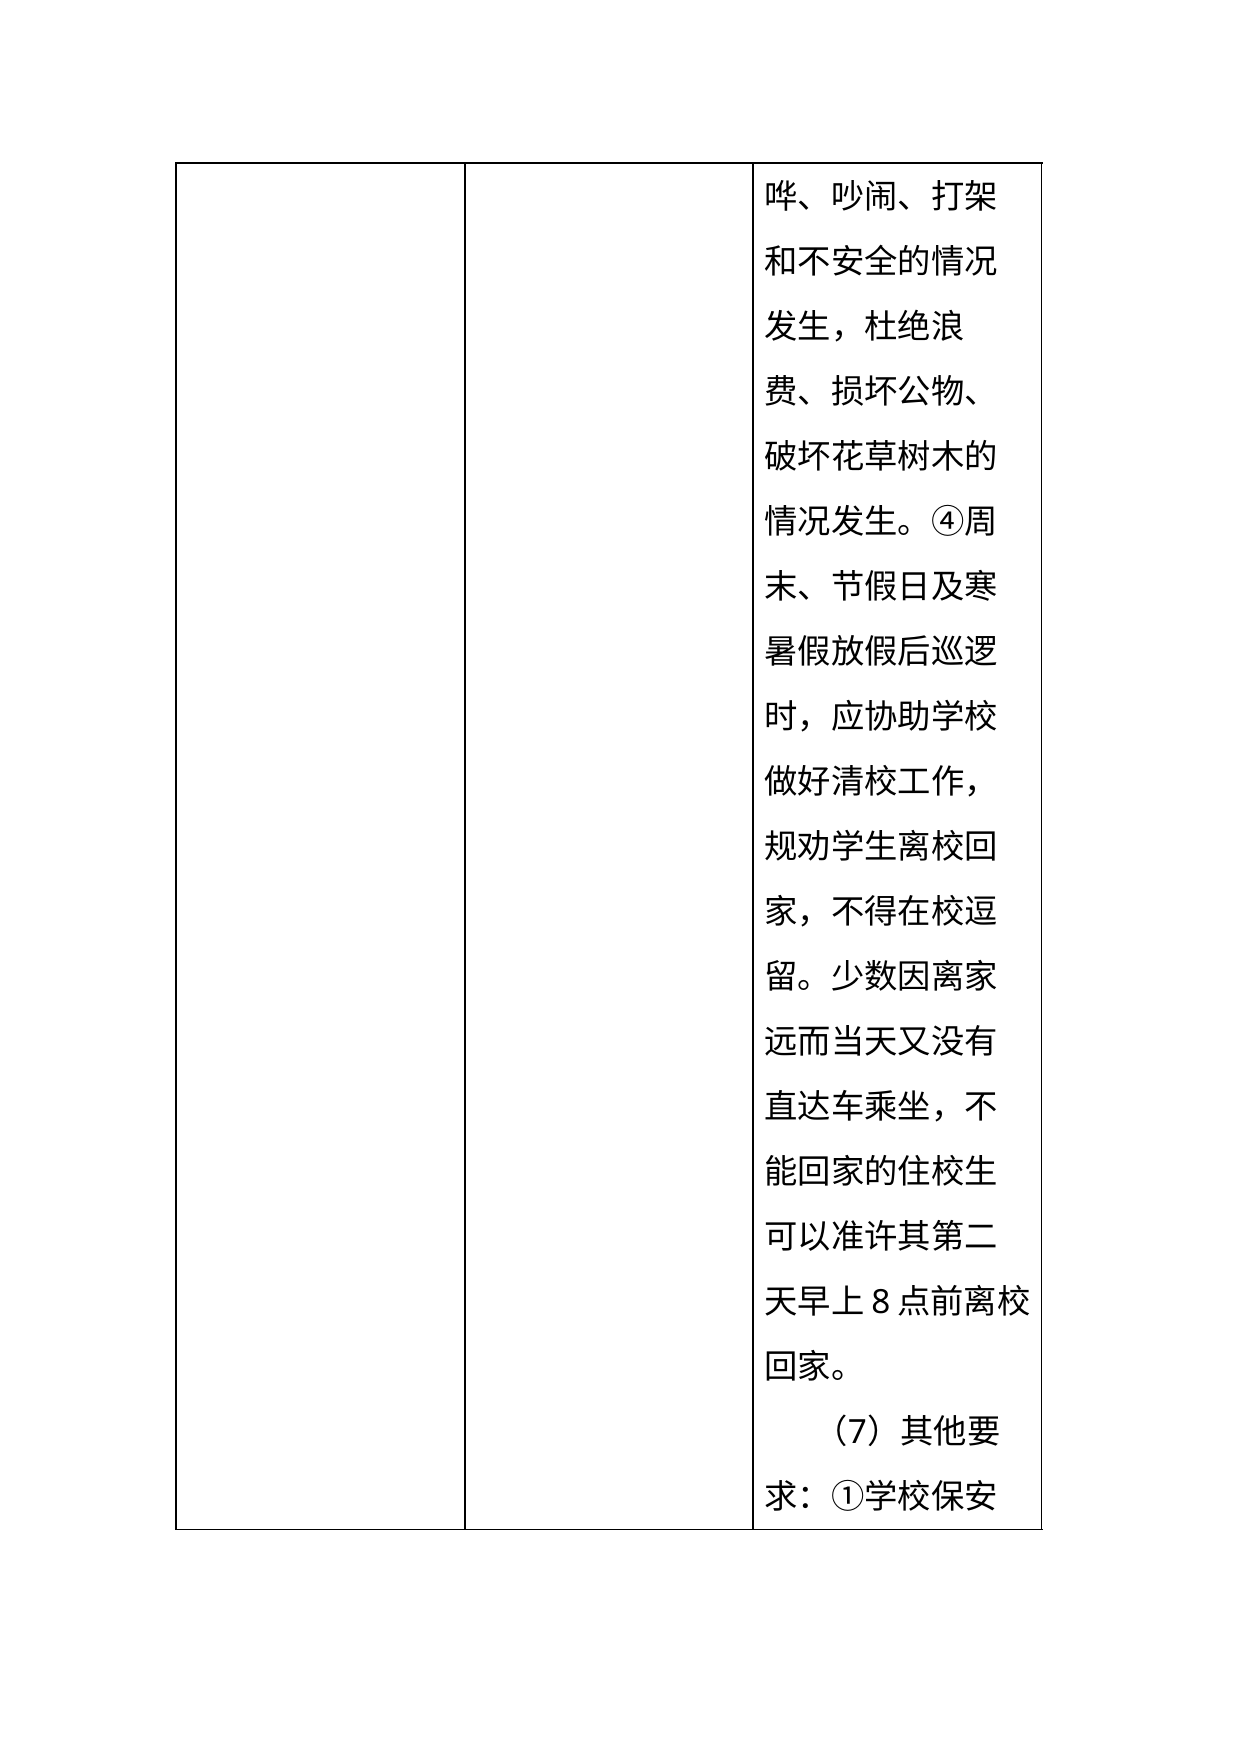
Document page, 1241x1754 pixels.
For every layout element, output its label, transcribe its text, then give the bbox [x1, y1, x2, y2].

table_cell [466, 164, 752, 1528]
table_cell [754, 164, 1041, 1528]
table_cell 1 [177, 164, 464, 1528]
